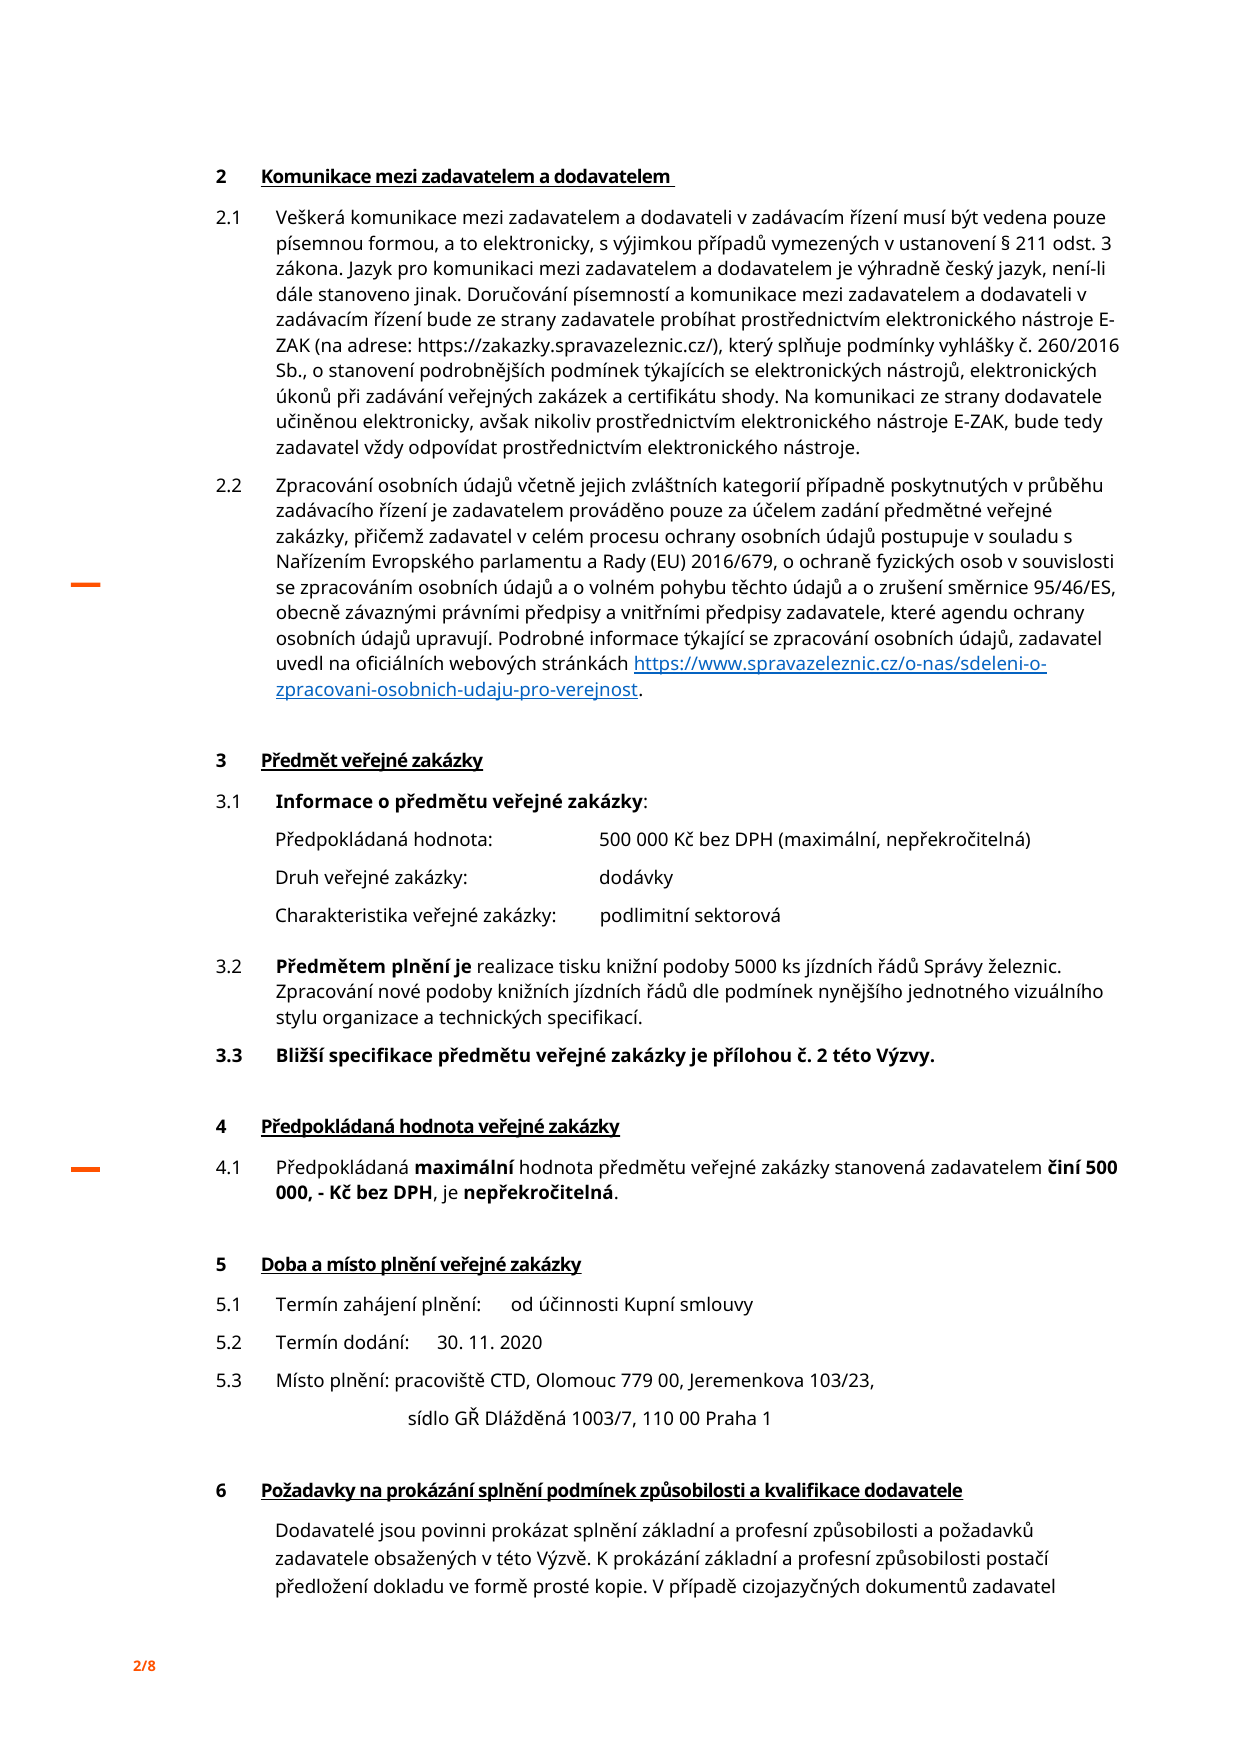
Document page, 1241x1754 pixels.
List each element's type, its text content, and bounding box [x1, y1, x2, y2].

subtitle Veškerá komunikace mezi zadavatelem a dodavateli v zadávacím řízení musí být vedena pouze písemnou formou, a to elektronicky, s výjimkou případů vymezených v ustanovení § 211 odst. 3 zákona. Jazyk pro komunikaci mezi zadavatelem a dodavatelem je výhradně český jazyk, není-li dále stanoveno jinak. Doručování písemností a komunikace mezi zadavatelem a dodavateli v zadávacím řízení bude ze strany zadavatele probíhat prostřednictvím elektronického nástroje E-ZAK (na adrese: https://zakazky.spravazeleznic.cz/), který splňuje podmínky vyhlášky č. 260/2016 Sb., o stanovení podrobnějších podmínek týkajících se elektronických nástrojů, elektronických úkonů při zadávání veřejných zakázek a certifikátu shody. Na komunikaci ze strany dodavatele učiněnou elektronicky, avšak nikoliv prostřednictvím elektronického nástroje E-ZAK, bude tedy zadavatel vždy odpovídat prostřednictvím elektronického nástroje. [216, 204, 1122, 459]
subtitle Bližší specifikace předmětu veřejné zakázky je přílohou č. 2 této Výzvy. [216, 1042, 1122, 1068]
subtitle Informace o předmětu veřejné zakázky: [216, 788, 1122, 813]
text Charakteristika veřejné zakázky: podlimitní sektorová [275, 902, 1122, 928]
subtitle Předmětem plnění je realizace tisku knižní podoby 5000 ks jízdních řádů Správy železnic. Zpracování nové podoby knižních jízdních řádů dle podmínek nynějšího jednotného vizuálního stylu organizace a technických specifikací. [216, 953, 1122, 1030]
subtitle Předmět veřejné zakázky [216, 747, 1122, 773]
subtitle Komunikace mezi zadavatelem a dodavatelem [216, 164, 1122, 189]
subtitle Termín zahájení plnění: od účinnosti Kupní smlouvy [216, 1292, 1122, 1317]
subtitle Požadavky na prokázání splnění podmínek způsobilosti a kvalifikace dodavatele [216, 1477, 1122, 1502]
subtitle Předpokládaná hodnota veřejné zakázky [216, 1114, 1122, 1139]
text Předpokládaná hodnota: 500 000 Kč bez DPH (maximální, nepřekročitelná) [275, 826, 1122, 852]
text Druh veřejné zakázky: dodávky [275, 864, 1122, 890]
subtitle Zpracování osobních údajů včetně jejich zvláštních kategorií případně poskytnutých v průběhu zadávacího řízení je zadavatelem prováděno pouze za účelem zadání předmětné veřejné zakázky, přičemž zadavatel v celém procesu ochrany osobních údajů postupuje v souladu s Nařízením Evropského parlamentu a Rady (EU) 2016/679, o ochraně fyzických osob v souvislosti se zpracováním osobních údajů a o volném pohybu těchto údajů a o zrušení směrnice 95/46/ES, obecně závaznými právními předpisy a vnitřními předpisy zadavatele, které agendu ochrany osobních údajů upravují. Podrobné informace týkající se zpracování osobních údajů, zadavatel uvedl na oficiálních webových stránkách https://www.spravazeleznic.cz/o-nas/sdeleni-o-zpracovani-osobnich-udaju-pro-verejnost. [216, 472, 1122, 702]
subtitle Doba a místo plnění veřejné zakázky [216, 1251, 1122, 1277]
subtitle Termín dodání: 30. 11. 2020 [216, 1329, 1122, 1355]
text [275, 1517, 1122, 1599]
subtitle Místo plnění: pracoviště CTD, Olomouc 779 00, Jeremenkova 103/23, [216, 1368, 1122, 1393]
subtitle Předpokládaná maximální hodnota předmětu veřejné zakázky stanovená zadavatelem činí 500 000, - Kč bez DPH, je nepřekročitelná. [216, 1154, 1122, 1205]
subtitle sídlo GŘ Dlážděná 1003/7, 110 00 Praha 1 [408, 1406, 1122, 1431]
